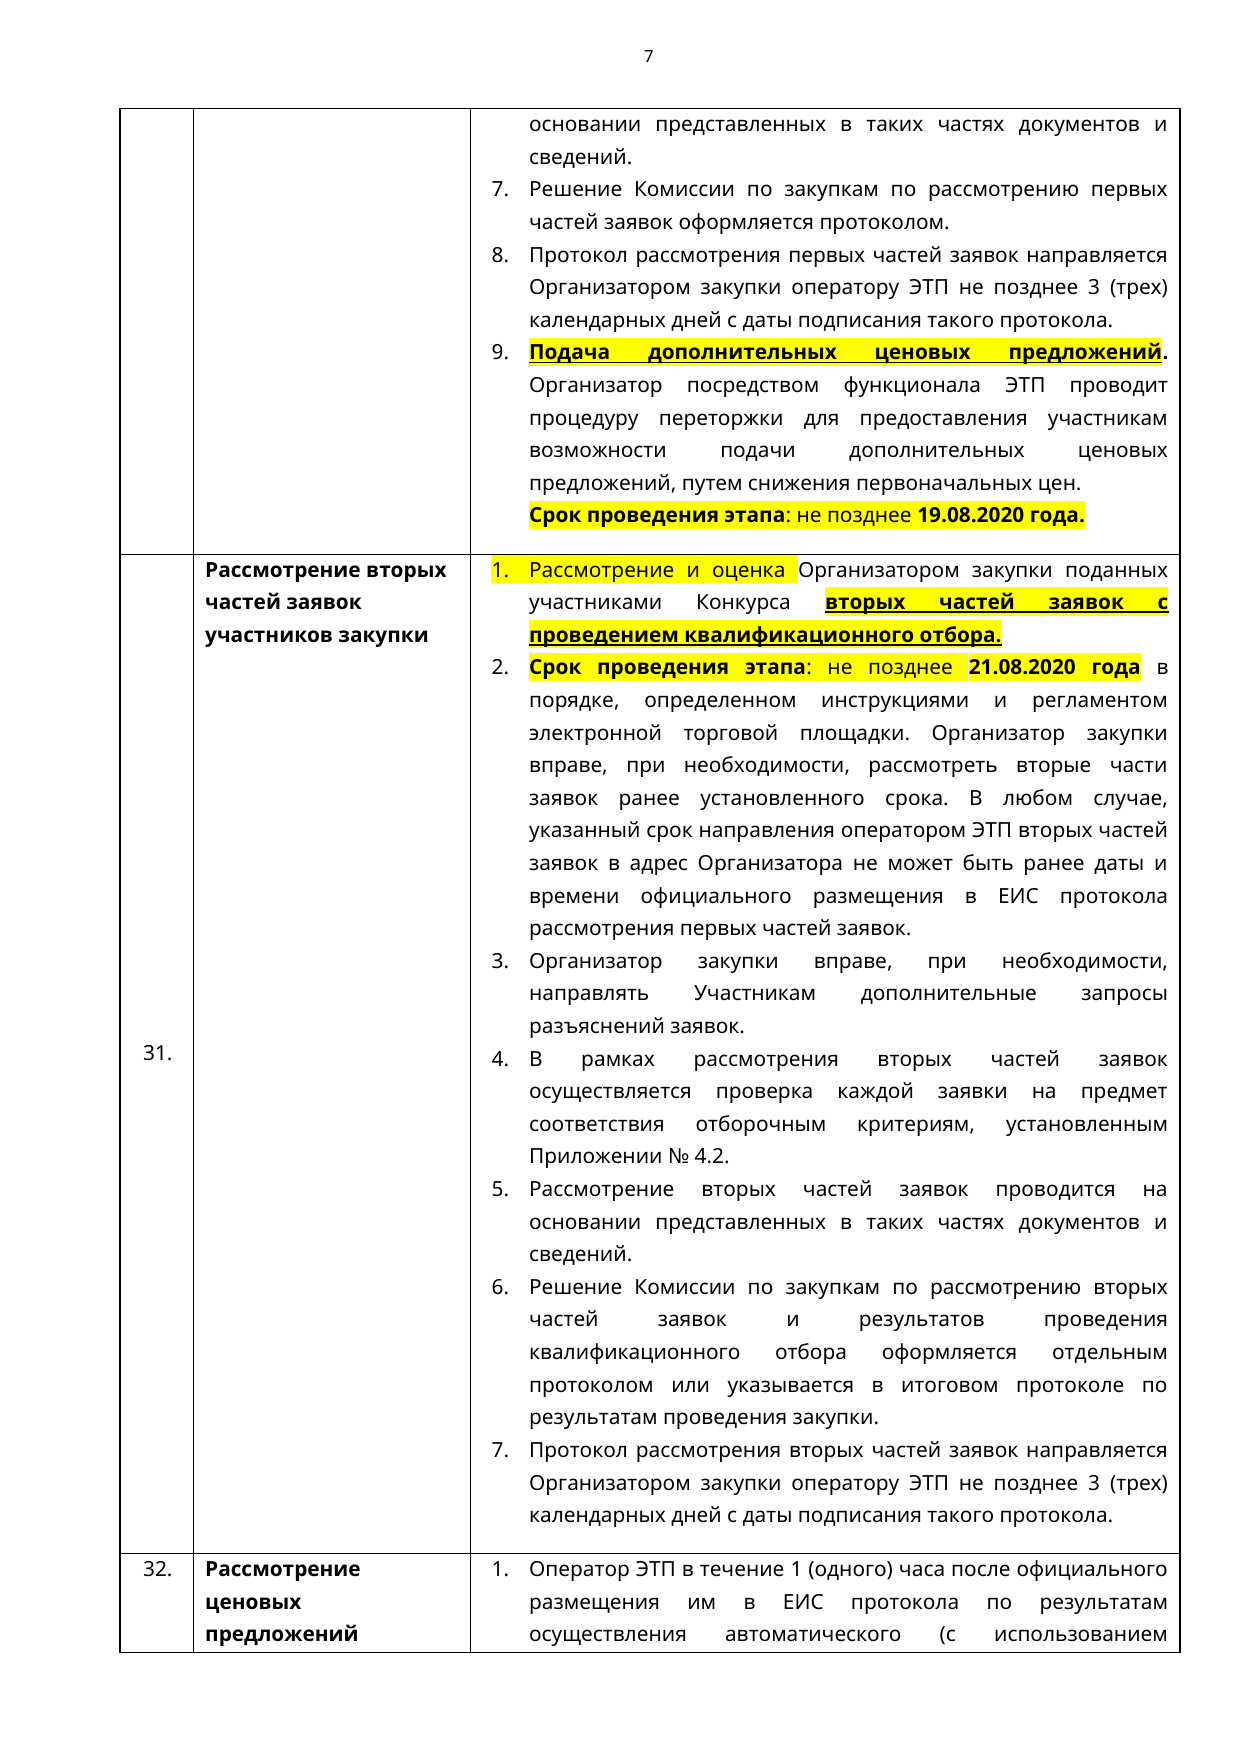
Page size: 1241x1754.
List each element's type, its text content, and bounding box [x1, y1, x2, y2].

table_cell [471, 1554, 1179, 1652]
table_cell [194, 109, 470, 554]
table_cell Рассмотрение вторых частей заявок участников закупки [194, 555, 470, 1553]
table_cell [471, 109, 1179, 554]
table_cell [194, 1554, 470, 1652]
table_cell [121, 109, 193, 554]
table_cell [121, 1554, 193, 1652]
table_cell [121, 555, 193, 1553]
table_cell Рассмотрение и оценка Организатором закупки поданных участниками Конкурса вторых частей заявок с проведением квалификационного отбора. Срок проведения этапа: не позднее 21.08.2020 года в порядке, определенном инструкциями и регламентом электронной торговой площадки. Организатор закупки вправе, при необходимости, рассмотреть вторые части заявок ранее установленного срока. В любом случае, указанный срок направления оператором ЭТП вторых частей заявок в адрес Организатора не может быть ранее даты и времени официального размещения в ЕИС протокола рассмотрения первых частей заявок. Организатор закупки вправе, при необходимости, направлять Участникам дополнительные запросы разъяснений заявок. В рамках рассмотрения вторых частей заявок осуществляется проверка каждой заявки на предмет соответствия отборочным критериям, установленным Приложении № 4.2. Рассмотрение вторых частей заявок проводится на основании представленных в таких частях документов и сведений. Решение Комиссии по закупкам по рассмотрению вторых частей заявок и результатов проведения квалификационного отбора оформляется отдельным протоколом или указывается в итоговом протоколе по результатам проведения закупки. Протокол рассмотрения вторых частей заявок направляется Организатором закупки оператору ЭТП не позднее 3 (трех) календарных дней с даты подписания такого протокола. [471, 555, 1179, 1553]
